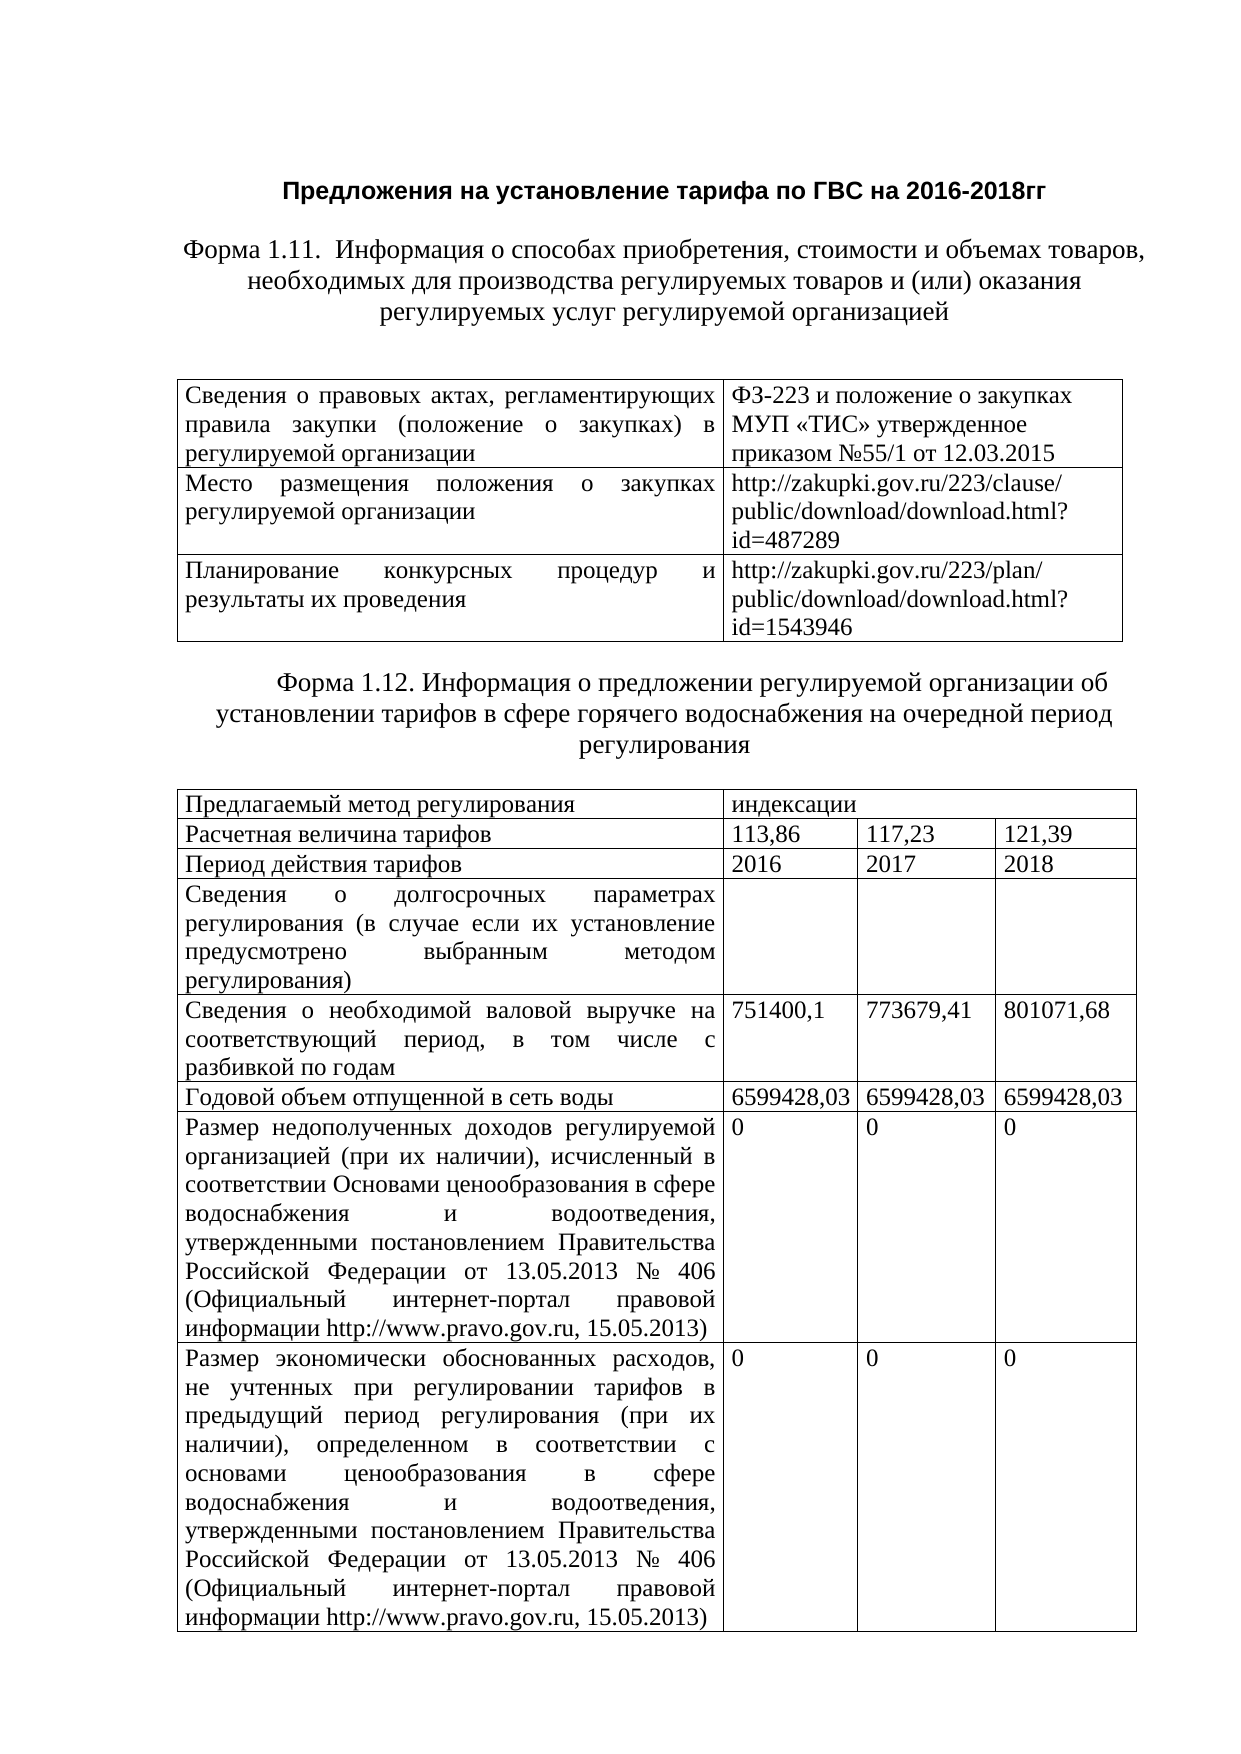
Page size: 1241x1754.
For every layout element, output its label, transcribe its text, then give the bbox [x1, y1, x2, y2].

table_cell 6599428,03 [724, 1082, 857, 1111]
table_cell 6599428,03 [858, 1082, 995, 1111]
table_cell [996, 879, 1136, 994]
table_cell 0 [996, 1112, 1136, 1342]
table_cell 773679,41 [858, 995, 995, 1081]
table_cell Период действия тарифов [178, 849, 723, 878]
table_cell 0 [724, 1343, 857, 1631]
text Предложения на установление тарифа по ГВС на 2016-2018гг [177, 176, 1152, 204]
table_cell 0 [858, 1112, 995, 1342]
table_cell 121,39 [996, 819, 1136, 848]
table_cell Сведения о необходимой валовой выручке на соответствующий период, в том числе с разбивкой по годам [178, 995, 723, 1081]
table_cell Сведения о долгосрочных параметрах регулирования (в случае если их установление предусмотрено выбранным методом регулирования) [178, 879, 723, 994]
table_cell 117,23 [858, 819, 995, 848]
table_header индексации [724, 790, 1136, 818]
table_header Предлагаемый метод регулирования [178, 790, 723, 818]
table_cell http://zakupki.gov.ru/223/plan/public/download/download.html?id=1543946 [724, 555, 1122, 641]
table_cell 0 [724, 1112, 857, 1342]
table_cell http://zakupki.gov.ru/223/clause/public/download/download.html?id=487289 [724, 468, 1122, 554]
table_header Сведения о правовых актах, регламентирующих правила закупки (положение о закупках) в регулируемой организации [178, 380, 723, 467]
table_cell Место размещения положения о закупках регулируемой организации [178, 468, 723, 554]
text Форма 1.12. Информация о предложении регулируемой организации об установлении тарифов в сфере горячего водоснабжения на очередной период регулирования [177, 666, 1152, 760]
table_cell Годовой объем отпущенной в сеть воды [178, 1082, 723, 1111]
table_cell 751400,1 [724, 995, 857, 1081]
table_cell 0 [996, 1343, 1136, 1631]
table_cell 2016 [724, 849, 857, 878]
table_cell 2018 [996, 849, 1136, 878]
table_cell Размер недополученных доходов регулируемой организацией (при их наличии), исчисленный в соответствии Основами ценообразования в сфере водоснабжения и водоотведения, утвержденными постановлением Правительства Российской Федерации от 13.05.2013 № 406 (Официальный интернет-портал правовой информации http://www.pravo.gov.ru, 15.05.2013) [178, 1112, 723, 1342]
text Форма 1.11. Информация о способах приобретения, стоимости и объемах товаров, необходимых для производства регулируемых товаров и (или) оказания регулируемых услуг регулируемой организацией [177, 233, 1152, 327]
table_cell [858, 879, 995, 994]
table_cell Размер экономически обоснованных расходов, не учтенных при регулировании тарифов в предыдущий период регулирования (при их наличии), определенном в соответствии с основами ценообразования в сфере водоснабжения и водоотведения, утвержденными постановлением Правительства Российской Федерации от 13.05.2013 № 406 (Официальный интернет-портал правовой информации http://www.pravo.gov.ru, 15.05.2013) [178, 1343, 723, 1631]
table_cell 6599428,03 [996, 1082, 1136, 1111]
table_cell 0 [858, 1343, 995, 1631]
table_cell Расчетная величина тарифов [178, 819, 723, 848]
table_cell Планирование конкурсных процедур и результаты их проведения [178, 555, 723, 641]
table_cell 801071,68 [996, 995, 1136, 1081]
table_cell 113,86 [724, 819, 857, 848]
table_cell [724, 879, 857, 994]
table_cell 2017 [858, 849, 995, 878]
table_header ФЗ-223 и положение о закупках МУП «ТИС» утвержденное приказом №55/1 от 12.03.2015 [724, 380, 1122, 467]
